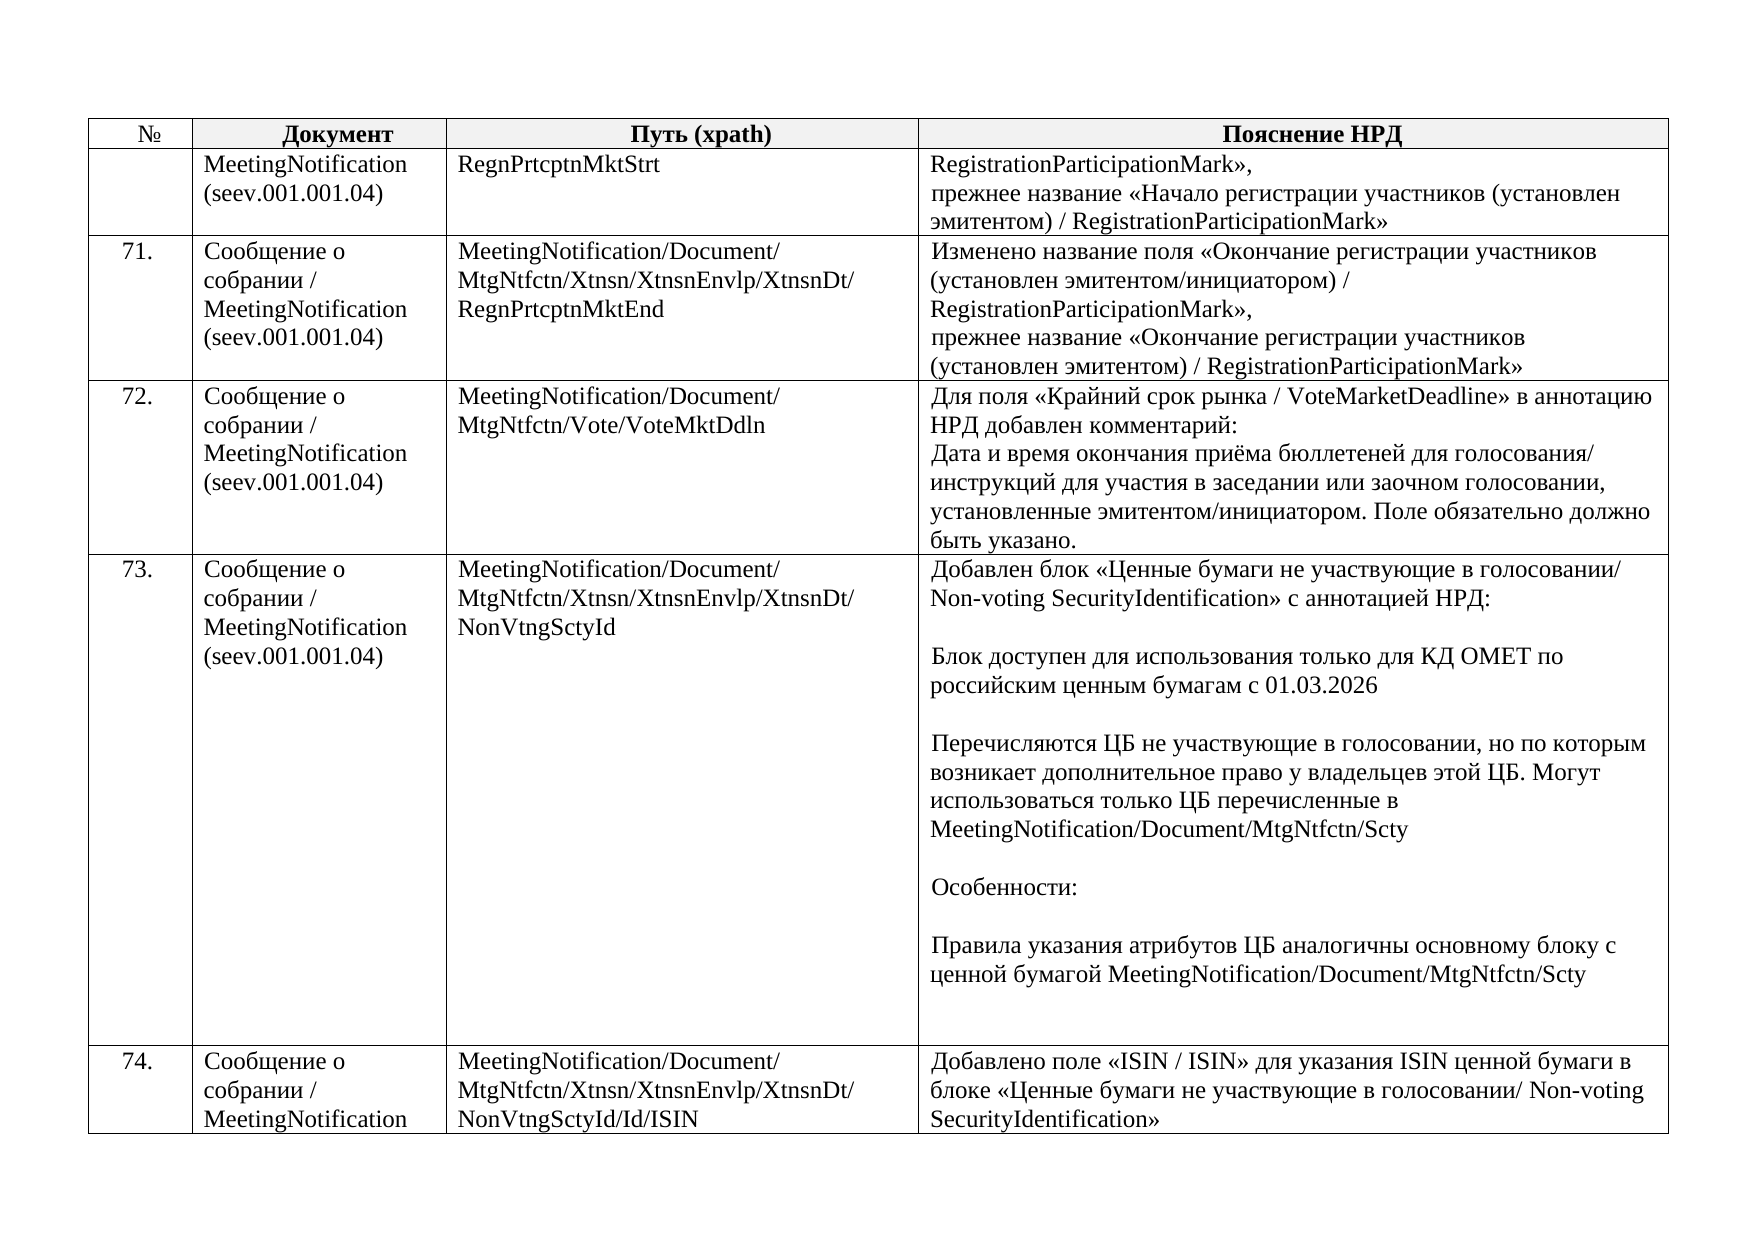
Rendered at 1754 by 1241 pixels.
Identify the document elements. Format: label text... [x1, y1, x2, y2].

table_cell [447, 1046, 918, 1133]
table_cell [89, 236, 192, 380]
table_cell Добавлен блок «Ценные бумаги не участвующие в голосовании/ Non-voting SecurityIdentification» с аннотацией НРД: Блок доступен для использования только для КД OMET по российским ценным бумагам с 01.03.2026 Перечисляются ЦБ не участвующие в голосовании, но по которым возникает дополнительное право у владельцев этой ЦБ. Могут использоваться только ЦБ перечисленные в MeetingNotification/Document/MtgNtfctn/Scty Особенности: Правила указания атрибутов ЦБ аналогичны основному блоку с ценной бумагой MeetingNotification/Document/MtgNtfctn/Scty [919, 555, 1668, 1045]
table_cell Сообщение о собрании / MeetingNotification (seev.001.001.04) [193, 555, 446, 1045]
table_cell Изменено название поля «Окончание регистрации участников (установлен эмитентом/инициатором) / RegistrationParticipationMark», прежнее название «Окончание регистрации участников (установлен эмитентом) / RegistrationParticipationMark» [919, 236, 1668, 380]
table_cell MeetingNotification/Document/MtgNtfctn/Vote/VoteMktDdln [447, 381, 918, 553]
table_header Пояснение НРД [919, 119, 1668, 148]
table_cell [193, 149, 446, 235]
table_cell MeetingNotification/Document/MtgNtfctn/Xtnsn/XtnsnEnvlp/XtnsnDt/NonVtngSctyId [447, 555, 918, 1045]
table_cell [447, 149, 918, 235]
table_cell Сообщение о собрании / MeetingNotification (seev.001.001.04) [193, 381, 446, 553]
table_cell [919, 1046, 1668, 1133]
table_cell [193, 1046, 446, 1133]
table_cell [89, 149, 192, 235]
table_header № [89, 119, 192, 148]
table_header Путь (xpath) [447, 119, 918, 148]
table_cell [919, 149, 1668, 235]
table_cell [89, 381, 192, 553]
table_cell Для поля «Крайний срок рынка / VoteMarketDeadline» в аннотацию НРД добавлен комментарий: Дата и время окончания приёма бюллетеней для голосования/ инструкций для участия в заседании или заочном голосовании, установленные эмитентом/инициатором. Поле обязательно должно быть указано. [919, 381, 1668, 553]
table_cell MeetingNotification/Document/MtgNtfctn/Xtnsn/XtnsnEnvlp/XtnsnDt/RegnPrtcptnMktEnd [447, 236, 918, 380]
table_header Документ [193, 119, 446, 148]
table_cell [89, 555, 192, 1045]
table_cell [89, 1046, 192, 1133]
table_cell Сообщение о собрании / MeetingNotification (seev.001.001.04) [193, 236, 446, 380]
